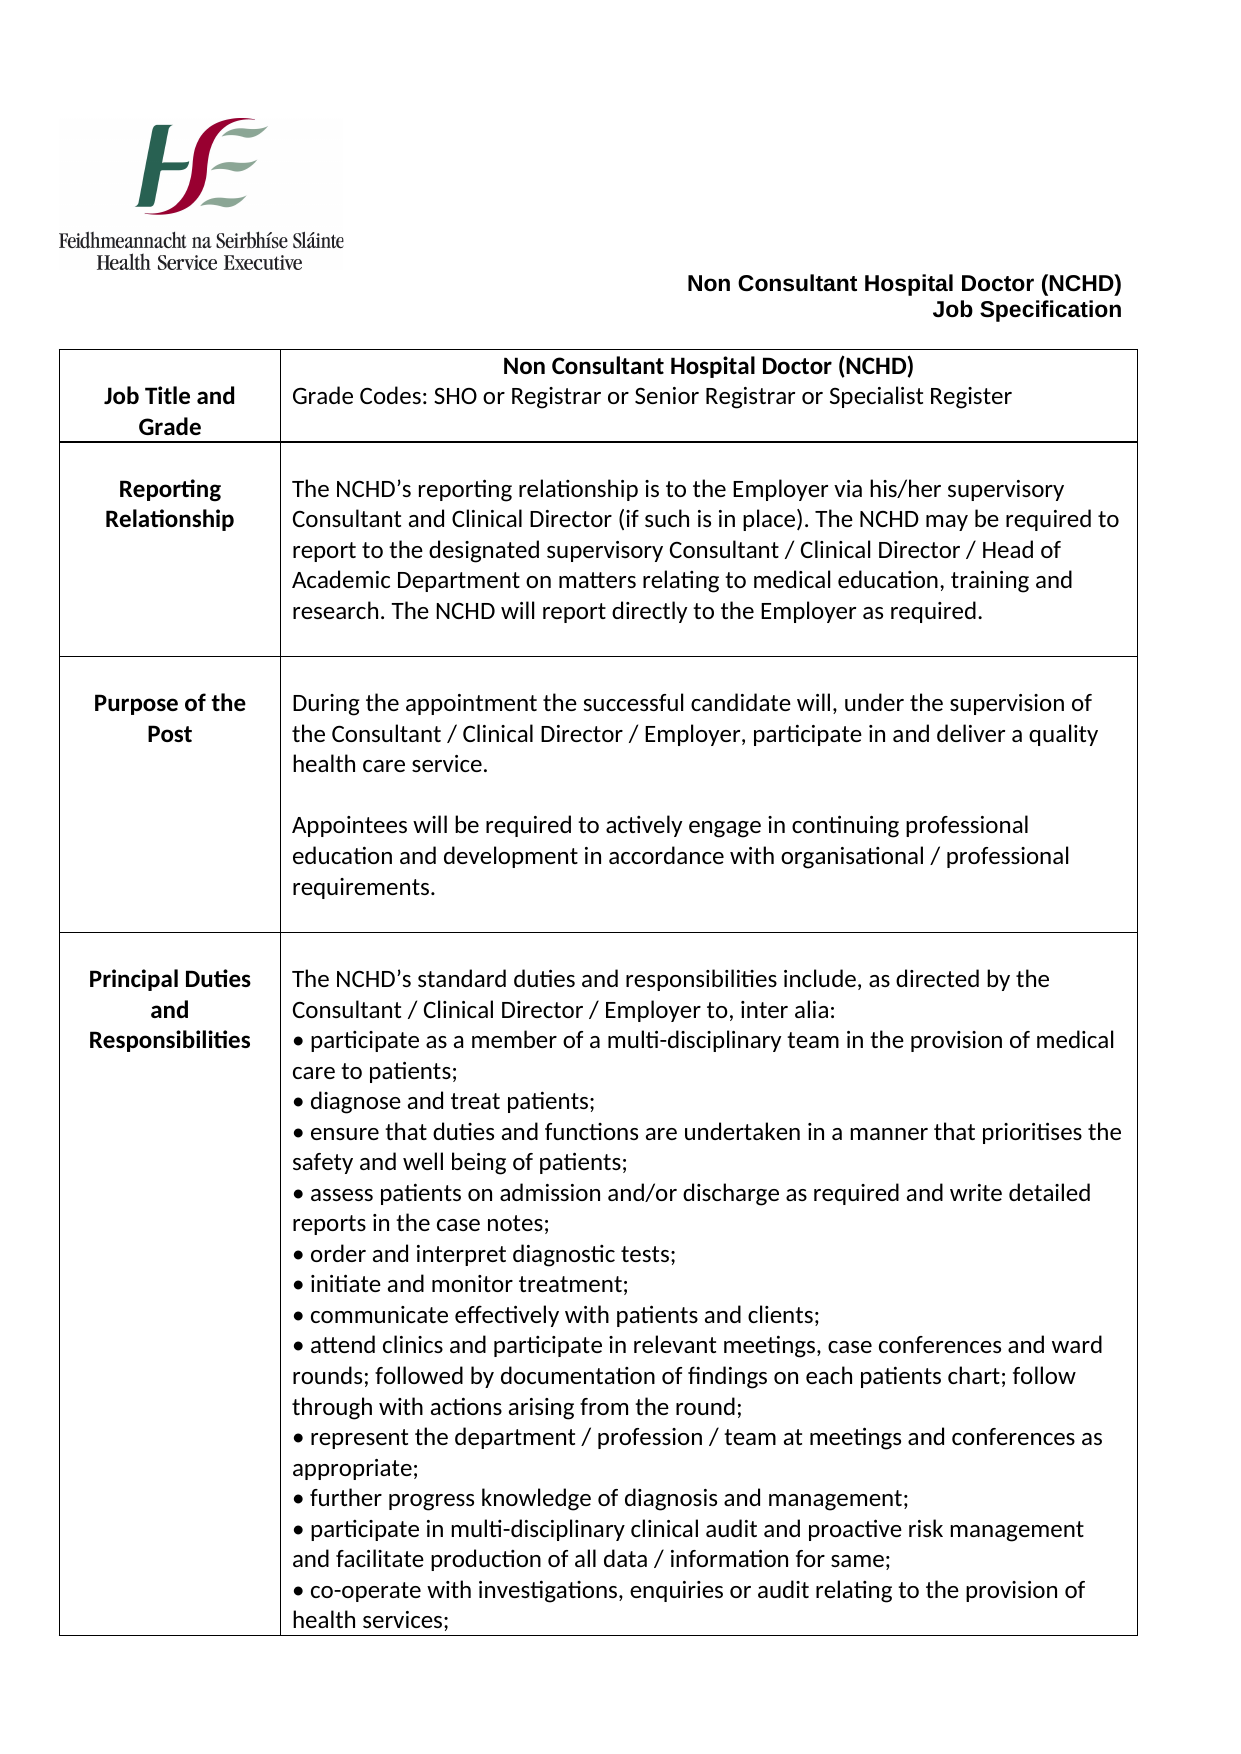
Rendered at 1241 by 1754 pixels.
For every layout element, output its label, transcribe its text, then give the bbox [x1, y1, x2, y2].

table_cell The NCHD’s reporting relationship is to the Employer via his/her supervisory Consultant and Clinical Director (if such is in place). The NCHD may be required to report to the designated supervisory Consultant / Clinical Director / Head of Academic Department on matters relating to medical education, training and research. The NCHD will report directly to the Employer as required. [281, 443, 1137, 656]
table_cell During the appointment the successful candidate will, under the supervision of the Consultant / Clinical Director / Employer, participate in and deliver a quality health care service. Appointees will be required to actively engage in continuing professional education and development in accordance with organisational / professional requirements. [281, 657, 1137, 932]
table_cell Purpose of the Post [60, 657, 280, 932]
table_header Non Consultant Hospital Doctor (NCHD) Grade Codes: SHO or Registrar or Senior Registrar or Specialist Register [281, 350, 1137, 441]
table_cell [281, 933, 1137, 1635]
table_header Job Title and Grade [60, 350, 280, 441]
text Non Consultant Hospital Doctor (NCHD) [118, 270, 1122, 296]
text Job Specification [118, 296, 1122, 322]
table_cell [60, 933, 280, 1635]
table_cell Reporting Relationship [60, 443, 280, 656]
